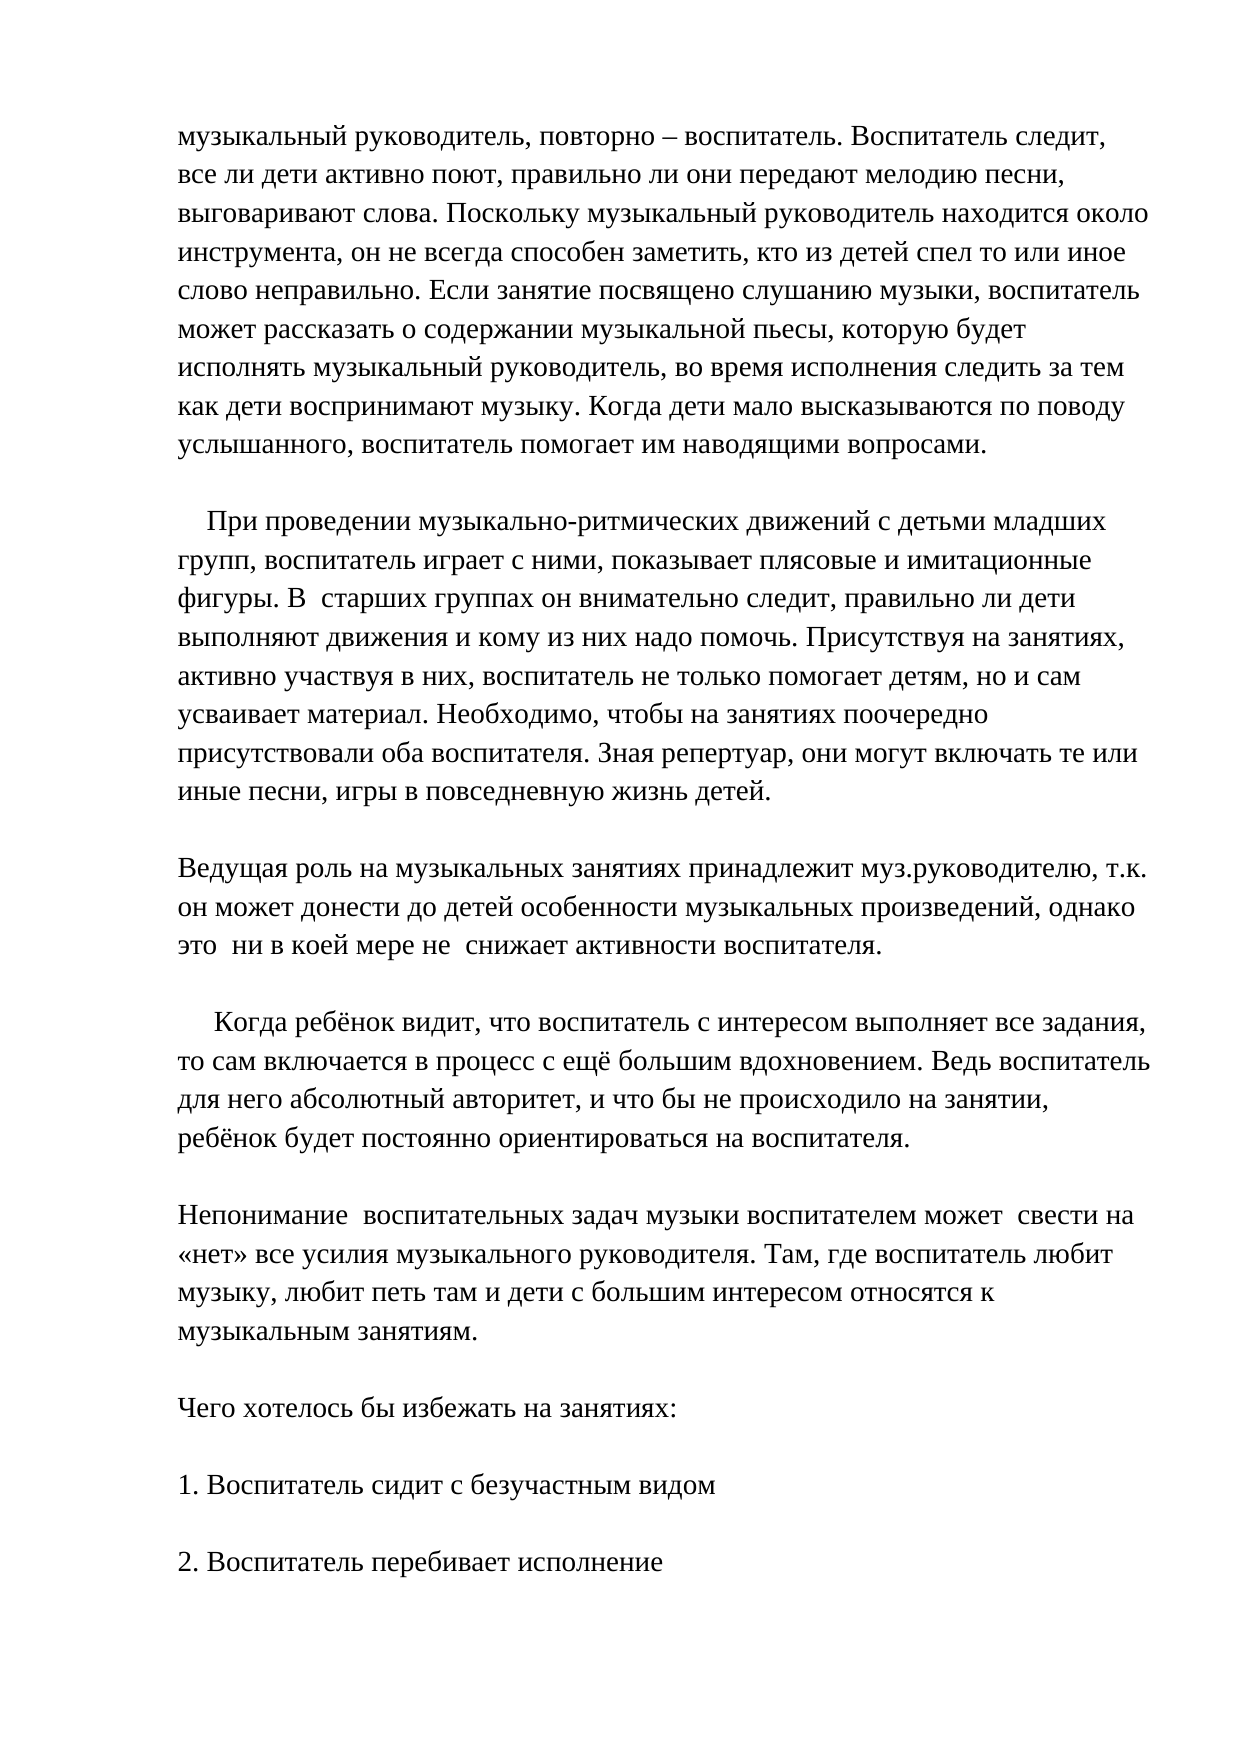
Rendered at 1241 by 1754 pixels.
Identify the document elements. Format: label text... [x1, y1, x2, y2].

text 2. Воспитатель перебивает исполнение [177, 1544, 1152, 1578]
text При проведении музыкально-ритмических движений с детьми младших групп, воспитатель играет с ними, показывает плясовые и имитационные фигуры. В старших группах он внимательно следит, правильно ли дети выполняют движения и кому из них надо помочь. Присутствуя на занятиях, активно участвуя в них, воспитатель не только помогает детям, но и сам усваивает материал. Необходимо, чтобы на занятиях поочередно присутствовали оба воспитателя. Зная репертуар, они могут включать те или иные песни, игры в повседневную жизнь детей. [177, 503, 1152, 807]
text Чего хотелось бы избежать на занятиях: [177, 1390, 1152, 1423]
text 1. Воспитатель сидит с безучастным видом [177, 1467, 1152, 1501]
text Когда ребёнок видит, что воспитатель с интересом выполняет все задания, то сам включается в процесс с ещё большим вдохновением. Ведь воспитатель для него абсолютный авторитет, и что бы не происходило на занятии, ребёнок будет постоянно ориентироваться на воспитателя. [177, 1004, 1152, 1154]
text Непонимание воспитательных задач музыки воспитателем может свести на «нет» все усилия музыкального руководителя. Там, где воспитатель любит музыку, любит петь там и дети с большим интересом относятся к музыкальным занятиям. [177, 1197, 1152, 1346]
text Ведущая роль на музыкальных занятиях принадлежит муз.руководителю, т.к. он может донести до детей особенности музыкальных произведений, однако это ни в коей мере не снижает активности воспитателя. [177, 850, 1152, 961]
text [177, 118, 1152, 460]
